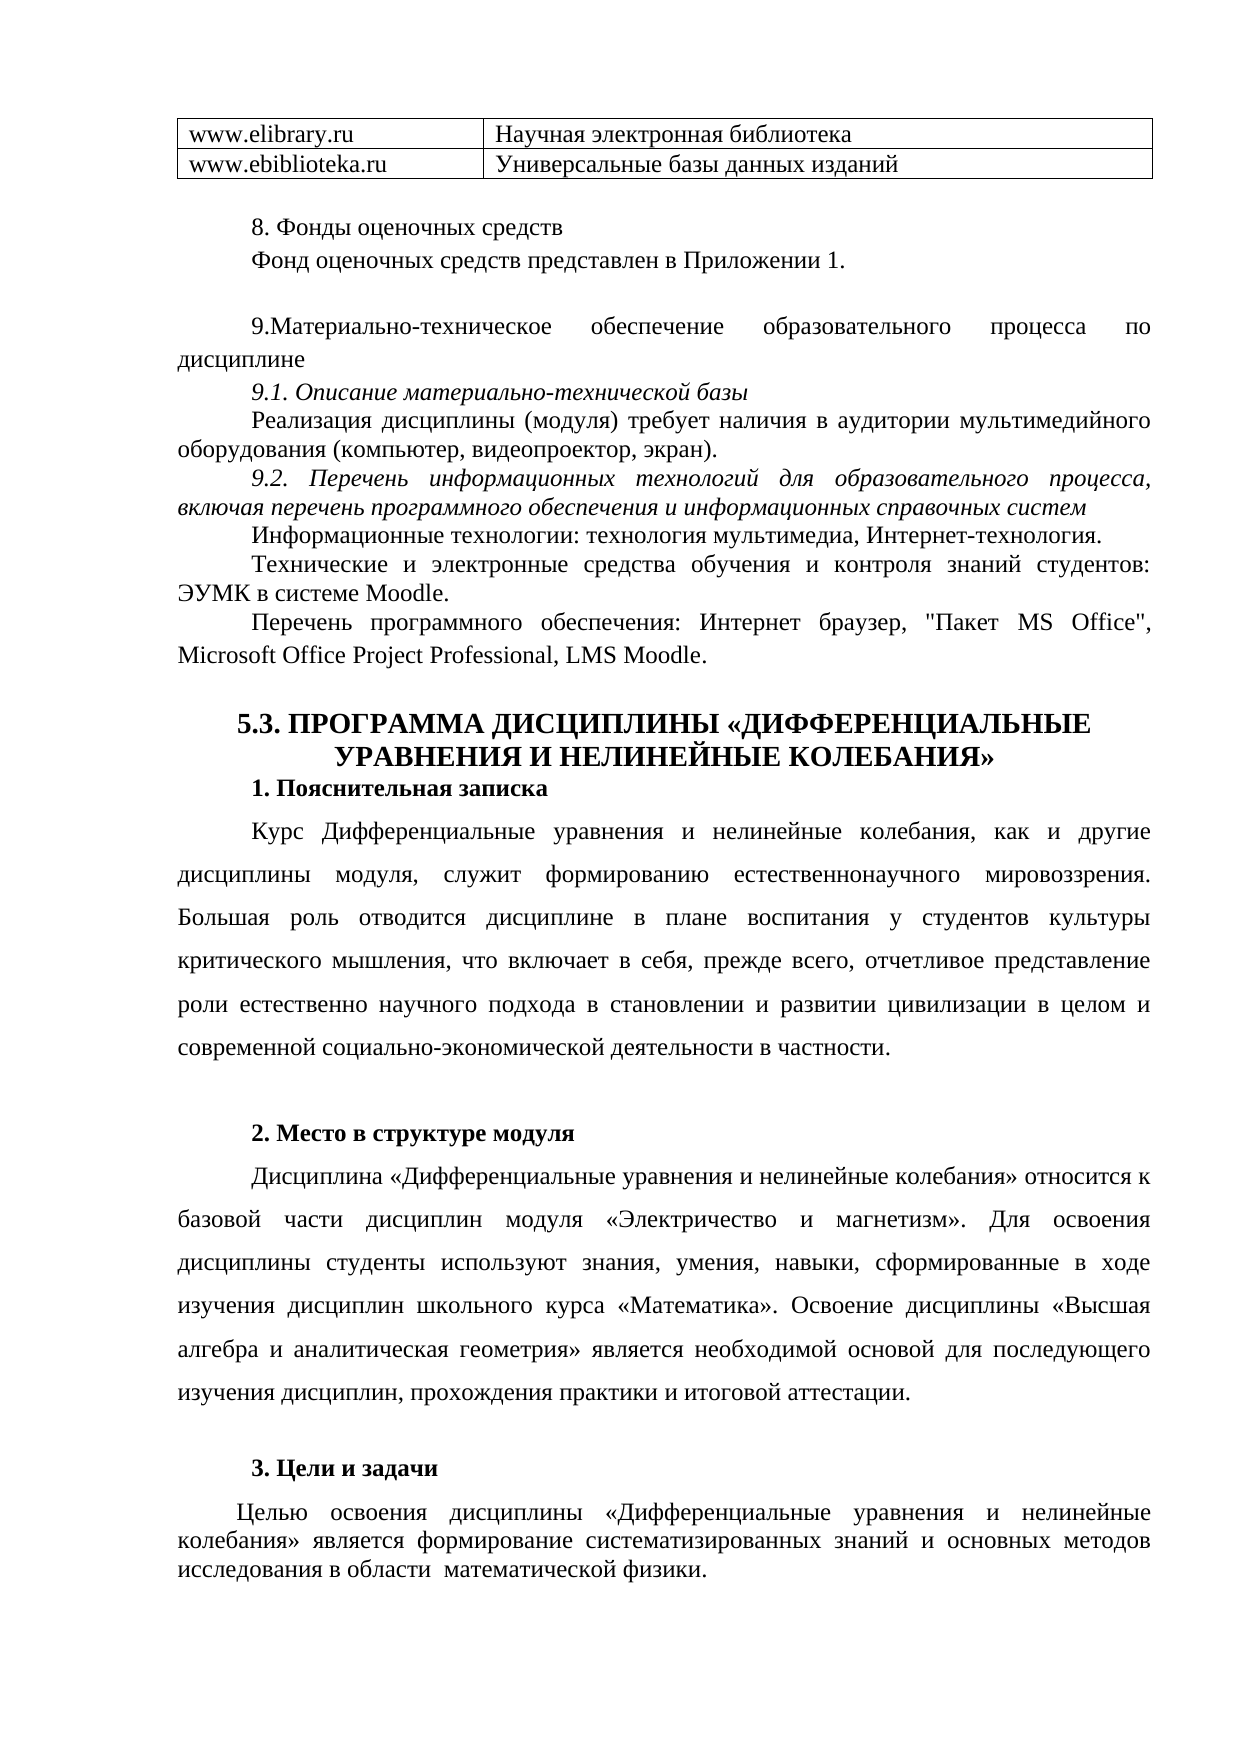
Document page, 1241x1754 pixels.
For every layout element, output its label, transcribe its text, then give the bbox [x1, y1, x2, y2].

text 1. Пояснительная записка [177, 773, 1152, 802]
text 9.1. Описание материально-технической базы [177, 377, 1152, 406]
text 9.Материально-техническое обеспечение образовательного процесса по дисциплине [177, 311, 1152, 373]
text Дисциплина «Дифференциальные уравнения и нелинейные колебания» относится к базовой части дисциплин модуля «Электричество и магнетизм». Для освоения дисциплины студенты используют знания, умения, навыки, сформированные в ходе изучения дисциплин школьного курса «Математика». Освоение дисциплины «Высшая алгебра и аналитическая геометрия» является необходимой основой для последующего изучения дисциплин, прохождения практики и итоговой аттестации. [177, 1161, 1152, 1406]
text 3. Цели и задачи [177, 1453, 1152, 1482]
table_cell Универсальные базы данных изданий [484, 149, 1152, 178]
table_cell www.ebiblioteka.ru [178, 149, 483, 178]
table_cell Научная электронная библиотека [484, 119, 1152, 148]
text 8. Фонды оценочных средств [177, 212, 1152, 241]
text Информационные технологии: технология мультимедиа, Интернет-технология. [177, 521, 1152, 549]
text 9.2. Перечень информационных технологий для образовательного процесса, включая перечень программного обеспечения и информационных справочных систем [177, 463, 1152, 521]
text 2. Место в структуре модуля [177, 1118, 1152, 1147]
table_cell www.elibrary.ru [178, 119, 483, 148]
text Курс Дифференциальные уравнения и нелинейные колебания, как и другие дисциплины модуля, служит формированию естественнонаучного мировоззрения. Большая роль отводится дисциплине в плане воспитания у студентов культуры критического мышления, что включает в себя, прежде всего, отчетливое представление роли естественно научного подхода в становлении и развитии цивилизации в целом и современной социально-экономической деятельности в частности. [177, 816, 1152, 1061]
text Перечень программного обеспечения: Интернет браузер, "Пакет MS Office", Microsoft Office Project Professional, LMS Moodle. [177, 607, 1152, 669]
text Технические и электронные средства обучения и контроля знаний студентов: ЭУМК в системе Moodle. [177, 549, 1152, 607]
text Фонд оценочных средств представлен в Приложении 1. [177, 245, 1152, 273]
text Реализация дисциплины (модуля) требует наличия в аудитории мультимедийного оборудования (компьютер, видеопроектор, экран). [177, 406, 1152, 463]
text Целью освоения дисциплины «Дифференциальные уравнения и нелинейные колебания» является формирование систематизированных знаний и основных методов исследования в области математической физики. [177, 1497, 1152, 1583]
subtitle 5.3. ПРОГРАММА ДИСЦИПЛИНЫ «Дифференциальные уравнения и нелинейные колебания» [177, 706, 1152, 773]
